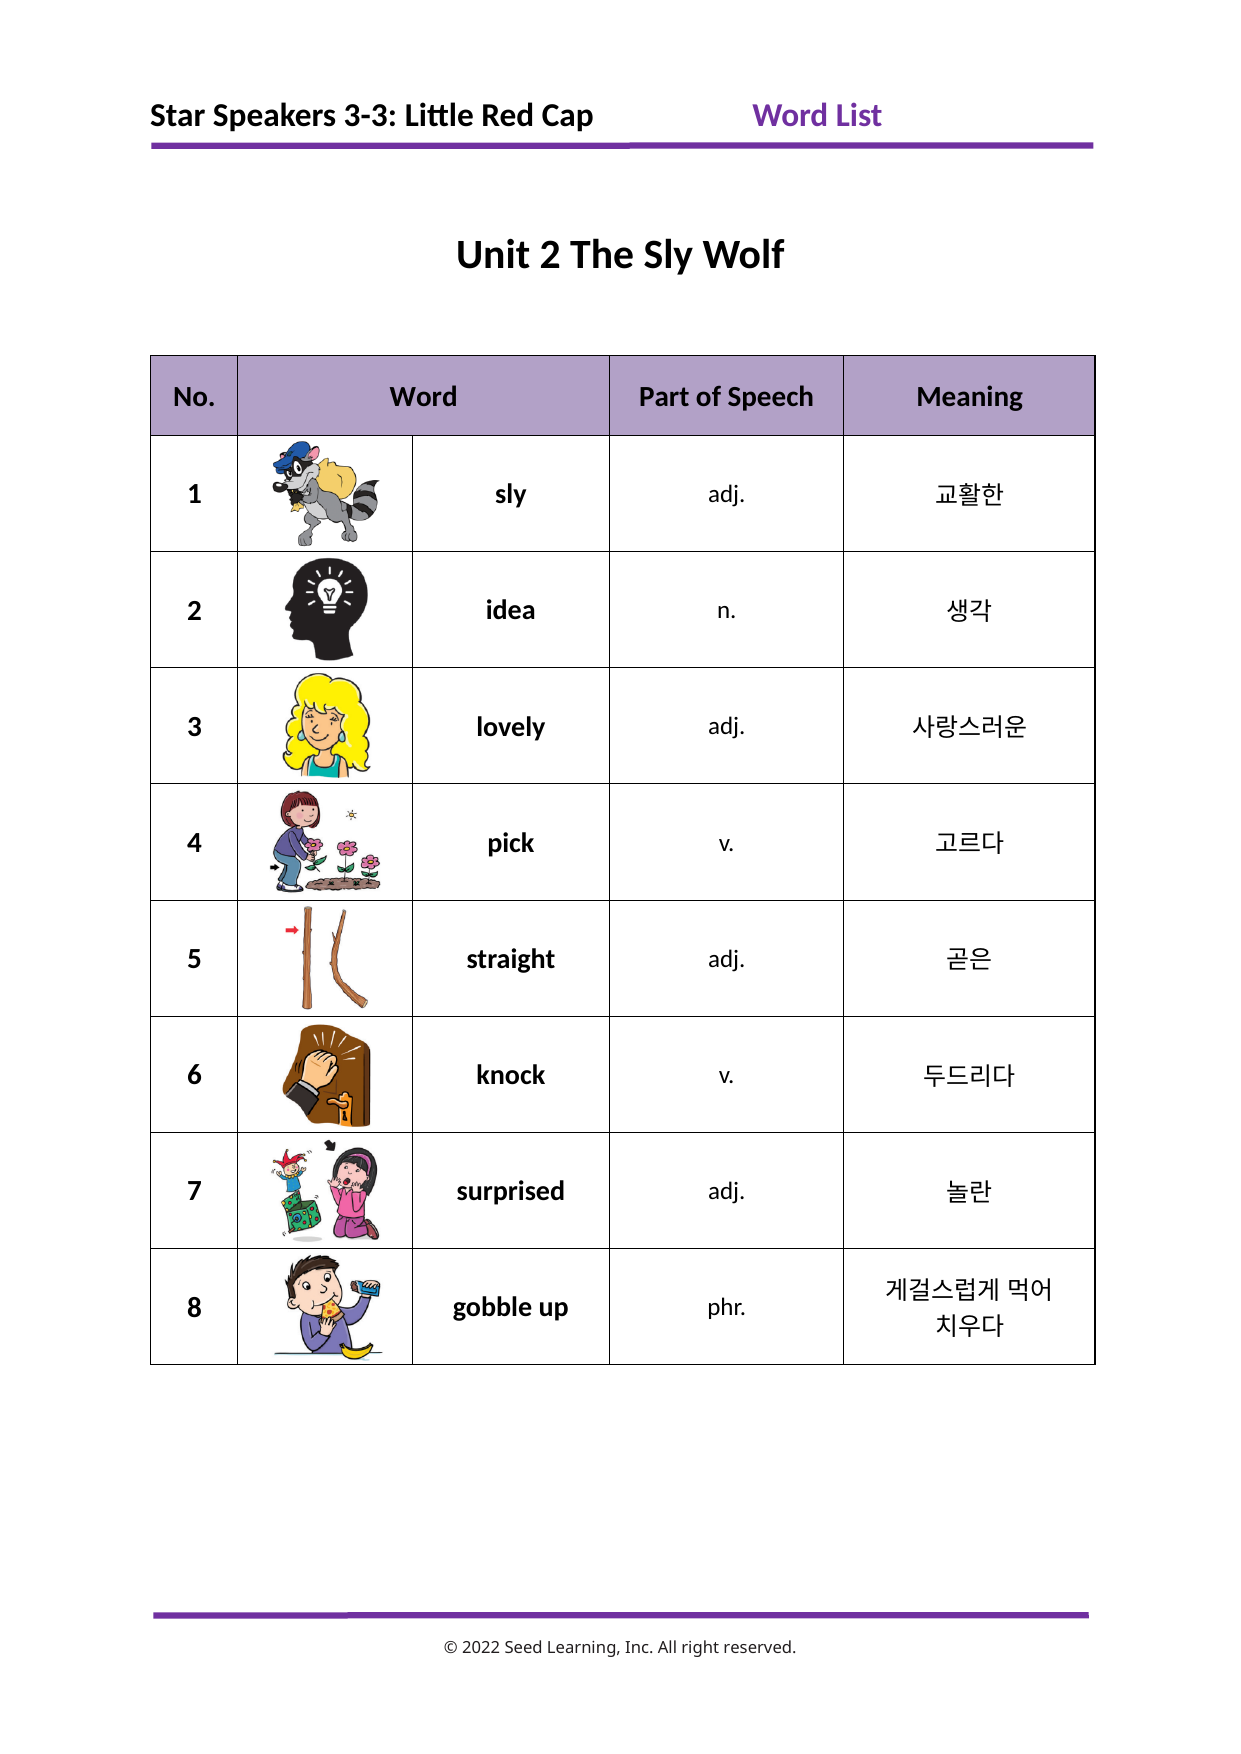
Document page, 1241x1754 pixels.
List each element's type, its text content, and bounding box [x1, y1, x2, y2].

table_cell sly [413, 436, 609, 551]
table_cell 6 [151, 1017, 237, 1132]
table_cell [238, 784, 412, 899]
table_cell [238, 1133, 412, 1248]
table_cell lovely [413, 668, 609, 783]
table_cell 게걸스럽게 먹어 치우다 [844, 1249, 1094, 1364]
table_header Meaning [844, 356, 1094, 435]
table_cell straight [413, 901, 609, 1016]
table_cell [238, 1249, 412, 1364]
table_cell [238, 436, 412, 551]
picture [269, 439, 381, 548]
table_cell adj. [610, 668, 843, 783]
picture [268, 1136, 382, 1244]
table_cell 사랑스러운 [844, 668, 1094, 783]
table_cell 고르다 [844, 784, 1094, 899]
table_cell idea [413, 552, 609, 667]
picture [268, 789, 382, 895]
table_cell 생각 [844, 552, 1094, 667]
table_cell 2 [151, 552, 237, 667]
table_cell adj. [610, 436, 843, 551]
table_cell phr. [610, 1249, 843, 1364]
table_cell 5 [151, 901, 237, 1016]
table_cell [238, 1017, 412, 1132]
table_cell 놀란 [844, 1133, 1094, 1248]
picture [280, 556, 370, 663]
table_cell surprised [413, 1133, 609, 1248]
table_header Word [238, 356, 609, 435]
table_cell 4 [151, 784, 237, 899]
table_cell 곧은 [844, 901, 1094, 1016]
table_cell 교활한 [844, 436, 1094, 551]
table_cell [238, 552, 412, 667]
table_cell [238, 668, 412, 783]
table_cell v. [610, 784, 843, 899]
table_header Part of Speech [610, 356, 843, 435]
table_cell 1 [151, 436, 237, 551]
text Unit 2 The Sly Wolf [150, 228, 1090, 279]
table_cell 3 [151, 668, 237, 783]
picture [278, 1021, 372, 1128]
picture [266, 1252, 384, 1361]
picture [280, 903, 370, 1013]
table_cell adj. [610, 901, 843, 1016]
table_cell gobble up [413, 1249, 609, 1364]
table_cell 7 [151, 1133, 237, 1248]
table_cell n. [610, 552, 843, 667]
table_cell 8 [151, 1249, 237, 1364]
table_cell 두드리다 [844, 1017, 1094, 1132]
table_cell adj. [610, 1133, 843, 1248]
picture [274, 671, 376, 780]
table_cell pick [413, 784, 609, 899]
table_header No. [151, 356, 237, 435]
table_cell knock [413, 1017, 609, 1132]
table_cell v. [610, 1017, 843, 1132]
table_cell [238, 901, 412, 1016]
